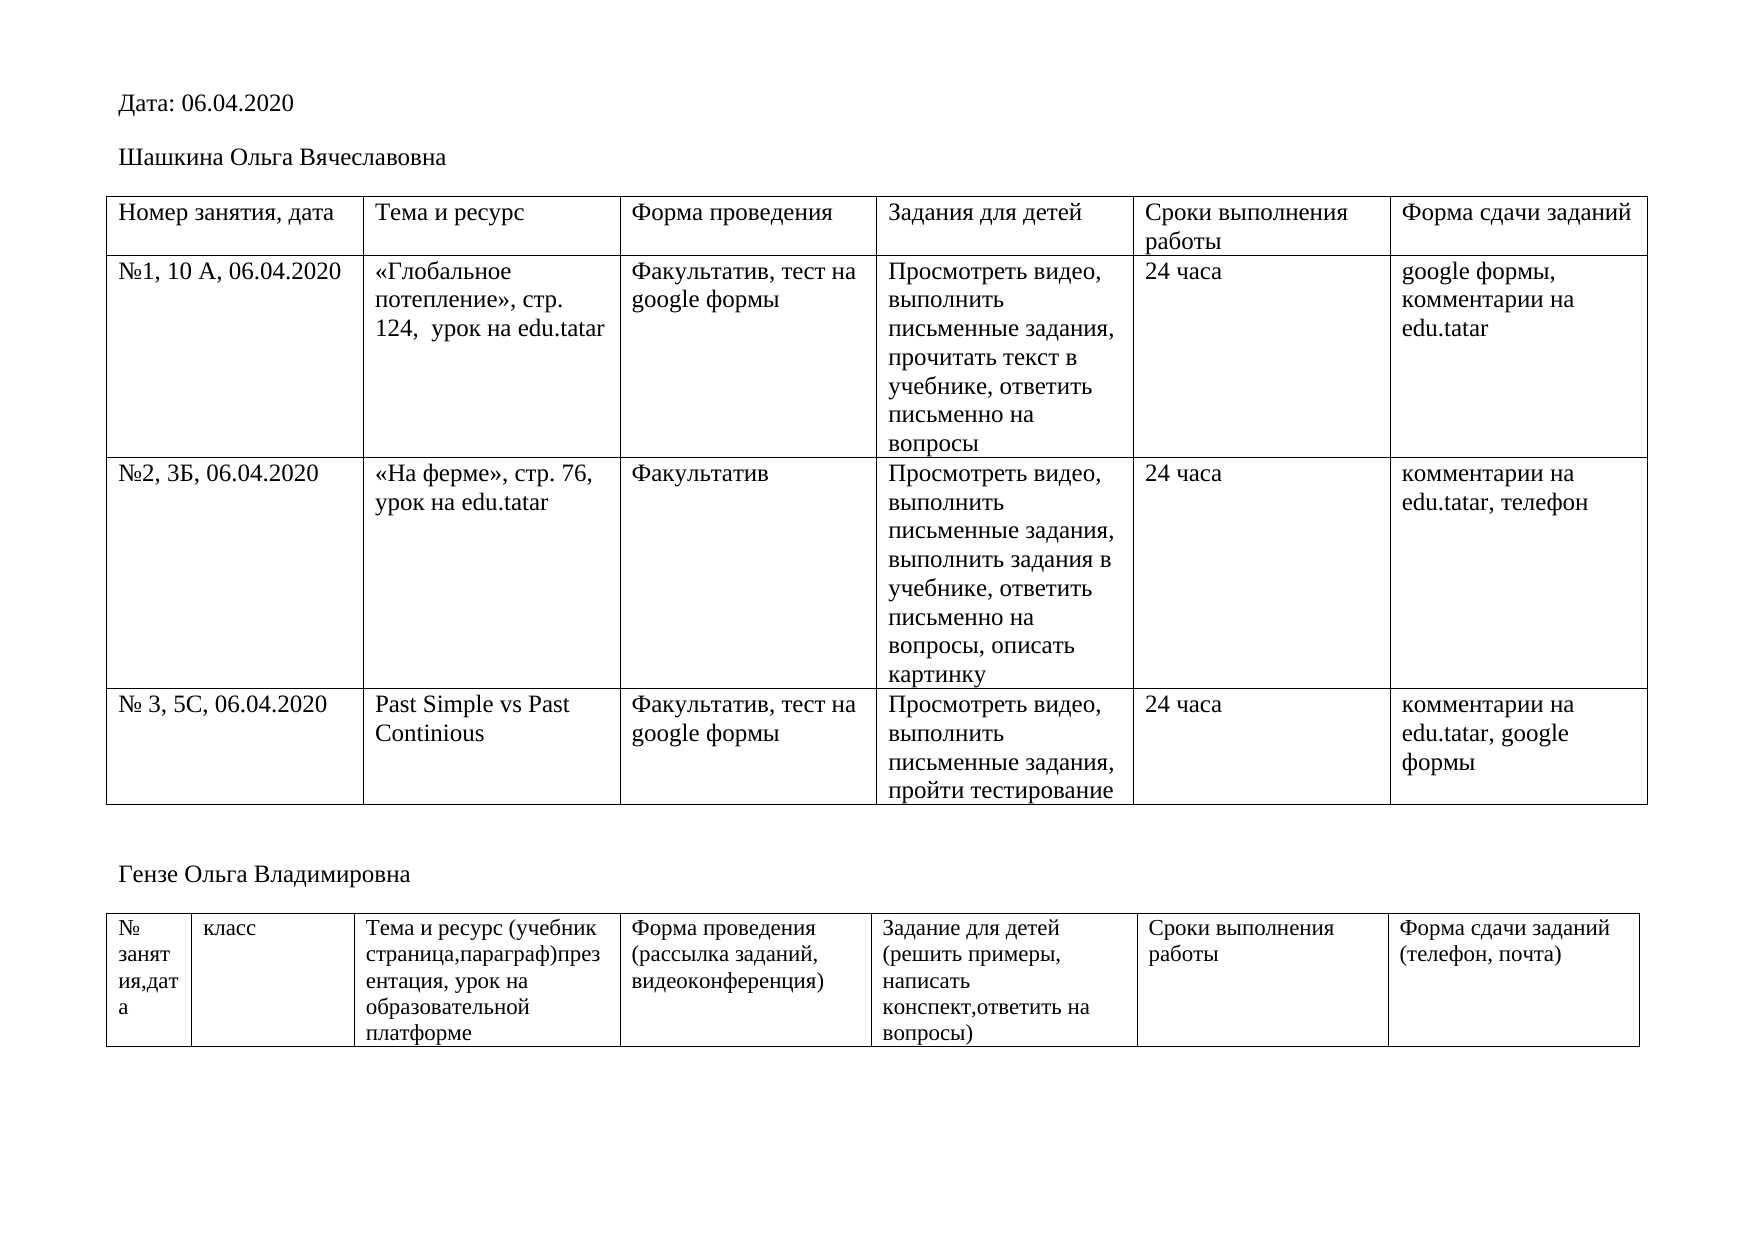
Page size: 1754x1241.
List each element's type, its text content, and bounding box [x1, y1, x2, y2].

text Гензе Ольга Владимировна [118, 859, 1636, 888]
table_cell № 3, 5С, 06.04.2020 [107, 689, 363, 804]
table_header класс [192, 914, 354, 1046]
table_cell Просмотреть видео, выполнить письменные задания, пройти тестирование [877, 689, 1133, 804]
table_header Сроки выполнения работы [1138, 914, 1388, 1046]
table_cell «Глобальное потепление», стр. 124, урок на edu.tatar [364, 256, 620, 457]
table_header Тема и ресурс (учебник страница,параграф)презентация, урок на образовательной платформе [355, 914, 620, 1046]
table_header № занятия,дата [107, 914, 191, 1046]
table_cell №1, 10 А, 06.04.2020 [107, 256, 363, 457]
table_header Сроки выполнения работы [1134, 197, 1390, 255]
table_header Форма проведения [621, 197, 876, 255]
table_cell 24 часа [1134, 689, 1390, 804]
table_cell Факультатив, тест на google формы [621, 689, 876, 804]
table_header Форма проведения (рассылка заданий, видеоконференция) [621, 914, 871, 1046]
table_cell Просмотреть видео, выполнить письменные задания, прочитать текст в учебнике, ответить письменно на вопросы [877, 256, 1133, 457]
table_header Задание для детей (решить примеры, написать конспект,ответить на вопросы) [872, 914, 1137, 1046]
table_cell Просмотреть видео, выполнить письменные задания, выполнить задания в учебнике, ответить письменно на вопросы, описать картинку [877, 458, 1133, 688]
table_cell комментарии на edu.tatar, телефон [1391, 458, 1647, 688]
table_header Форма сдачи заданий (телефон, почта) [1389, 914, 1639, 1046]
table_header Тема и ресурс [364, 197, 620, 255]
table_cell комментарии на edu.tatar, google формы [1391, 689, 1647, 804]
table_cell 24 часа [1134, 256, 1390, 457]
table_cell 24 часа [1134, 458, 1390, 688]
table_header Форма сдачи заданий [1391, 197, 1647, 255]
table_header Номер занятия, дата [107, 197, 363, 255]
table_cell Past Simple vs Past Continious [364, 689, 620, 804]
table_cell google формы, комментарии на edu.tatar [1391, 256, 1647, 457]
table_cell Факультатив, тест на google формы [621, 256, 876, 457]
text Шашкина Ольга Вячеславовна [118, 142, 1636, 171]
table_cell «На ферме», стр. 76, урок на edu.tatar [364, 458, 620, 688]
table_cell Факультатив [621, 458, 876, 688]
text Дата: 06.04.2020 [118, 88, 1636, 117]
table_header Задания для детей [877, 197, 1133, 255]
table_cell №2, 3Б, 06.04.2020 [107, 458, 363, 688]
